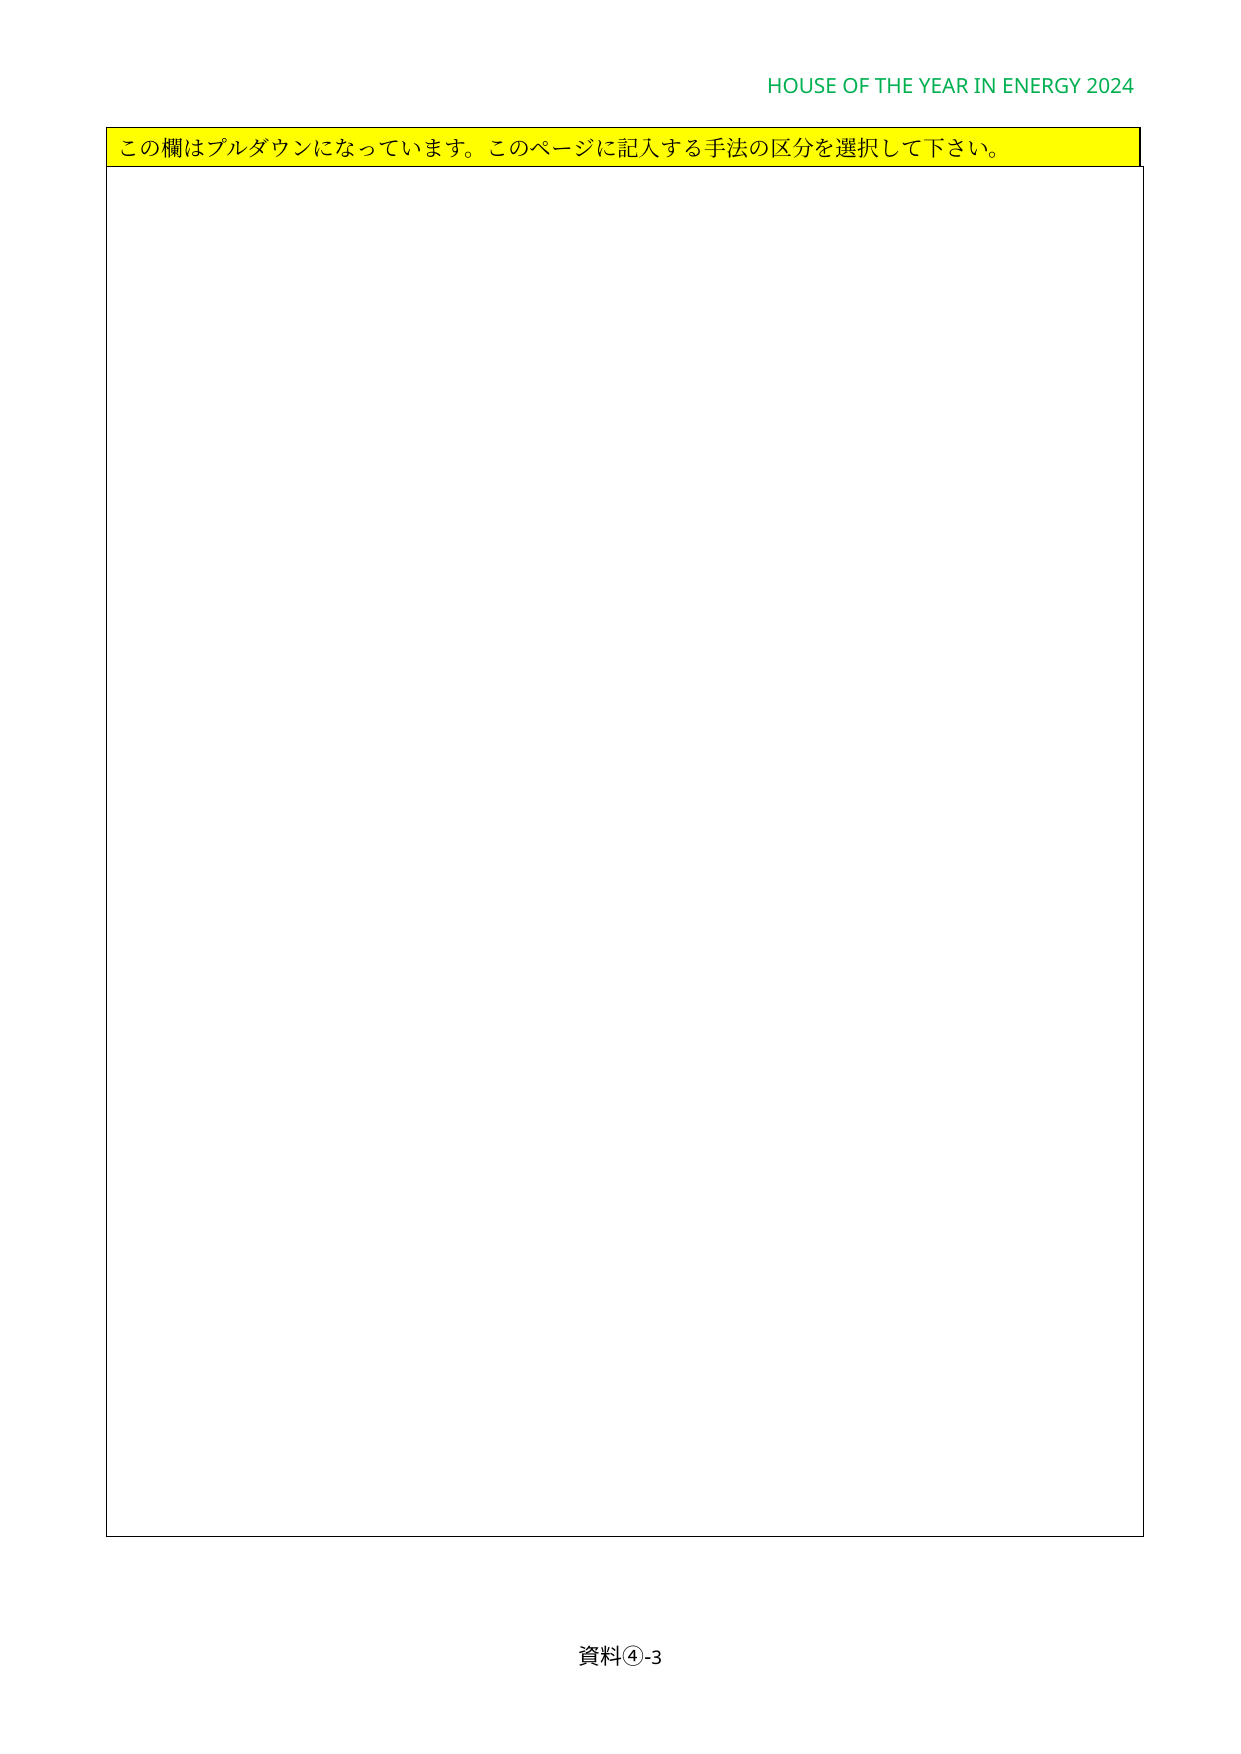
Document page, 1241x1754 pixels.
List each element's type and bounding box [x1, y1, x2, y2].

table_cell [107, 167, 1143, 1536]
table_header [107, 128, 1139, 166]
